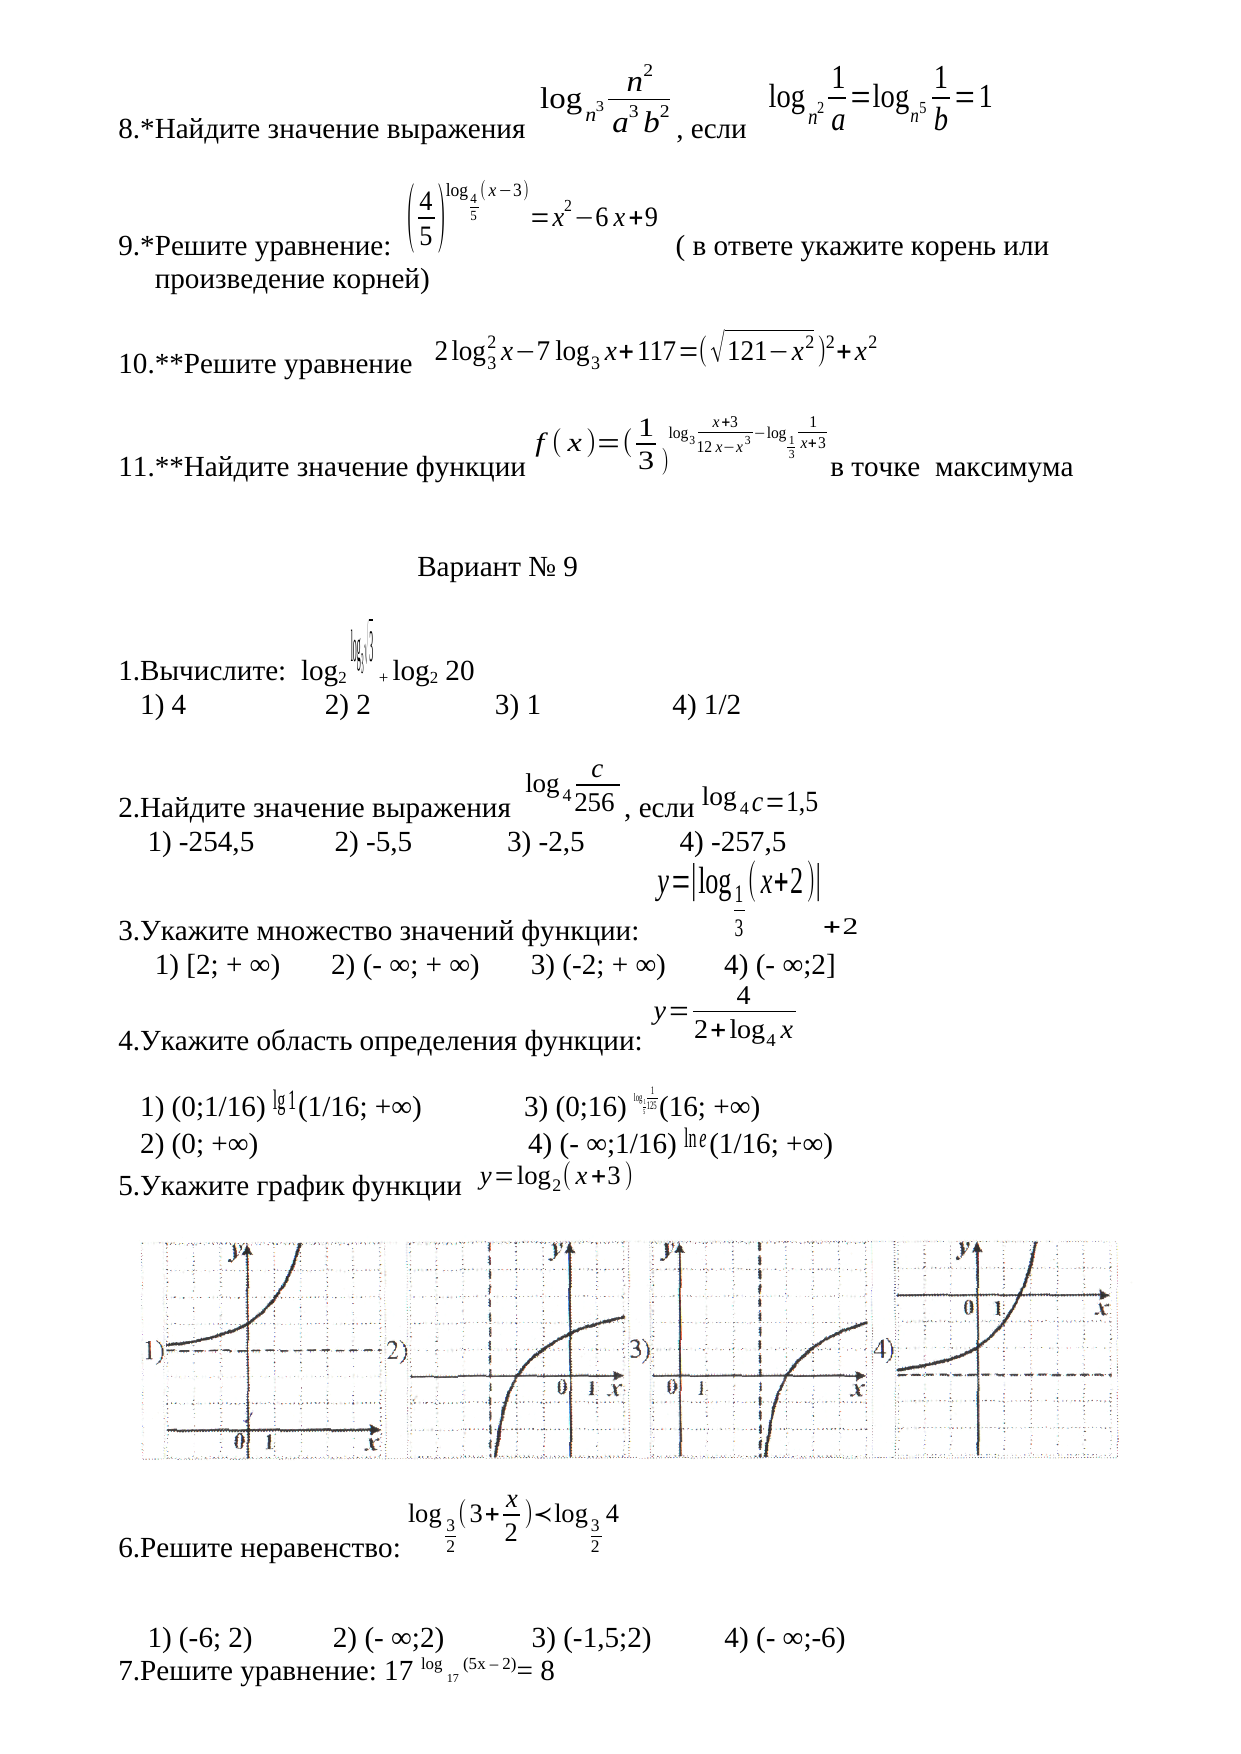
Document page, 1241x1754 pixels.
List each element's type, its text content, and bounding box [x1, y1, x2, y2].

text 10.**Решите уравнение [118, 328, 1152, 380]
text 7.Решите уравнение: 17 log 17 (5х – 2)= 8 [118, 1653, 1152, 1687]
text 1) (-6; 2) 2) (- ∞;2) 3) (-1,5;2) 4) (- ∞;-6) [118, 1620, 1152, 1653]
text 6.Решите неравенство: [118, 1484, 1152, 1564]
text 9.*Решите уравнение: ( в ответе укажите корень или [118, 178, 1152, 261]
text 1.Вычислите: log2 + log2 20 [118, 616, 1152, 687]
text 4.Укажите область определения функции: [118, 980, 1152, 1057]
text 1) -254,5 2) -5,5 3) -2,5 4) -257,5 [118, 824, 1152, 858]
text 3.Укажите множество значений функции: [118, 858, 1152, 947]
text произведение корней) [118, 261, 1152, 295]
text 5.Укажите график функции [118, 1160, 1152, 1202]
text 1) (0;1/16) (1/16; +∞) 3) (0;16) (16; +∞) [118, 1085, 1152, 1122]
text Вариант № 9 [118, 549, 1152, 583]
text 8.*Найдите значение выражения , если [118, 59, 1152, 145]
text 2) (0; +∞) 4) (- ∞;1/16) (1/16; +∞) [118, 1122, 1152, 1160]
text 2.Найдите значение выражения , если [118, 754, 1152, 824]
text 1) [2; + ∞) 2) (- ∞; + ∞) 3) (-2; + ∞) 4) (- ∞;2] [118, 947, 1152, 980]
text 1) 4 2) 2 3) 1 4) 1/2 [118, 687, 1152, 720]
picture [118, 1235, 1211, 1484]
text 11.**Найдите значение функции в точке максимума [118, 413, 1152, 482]
